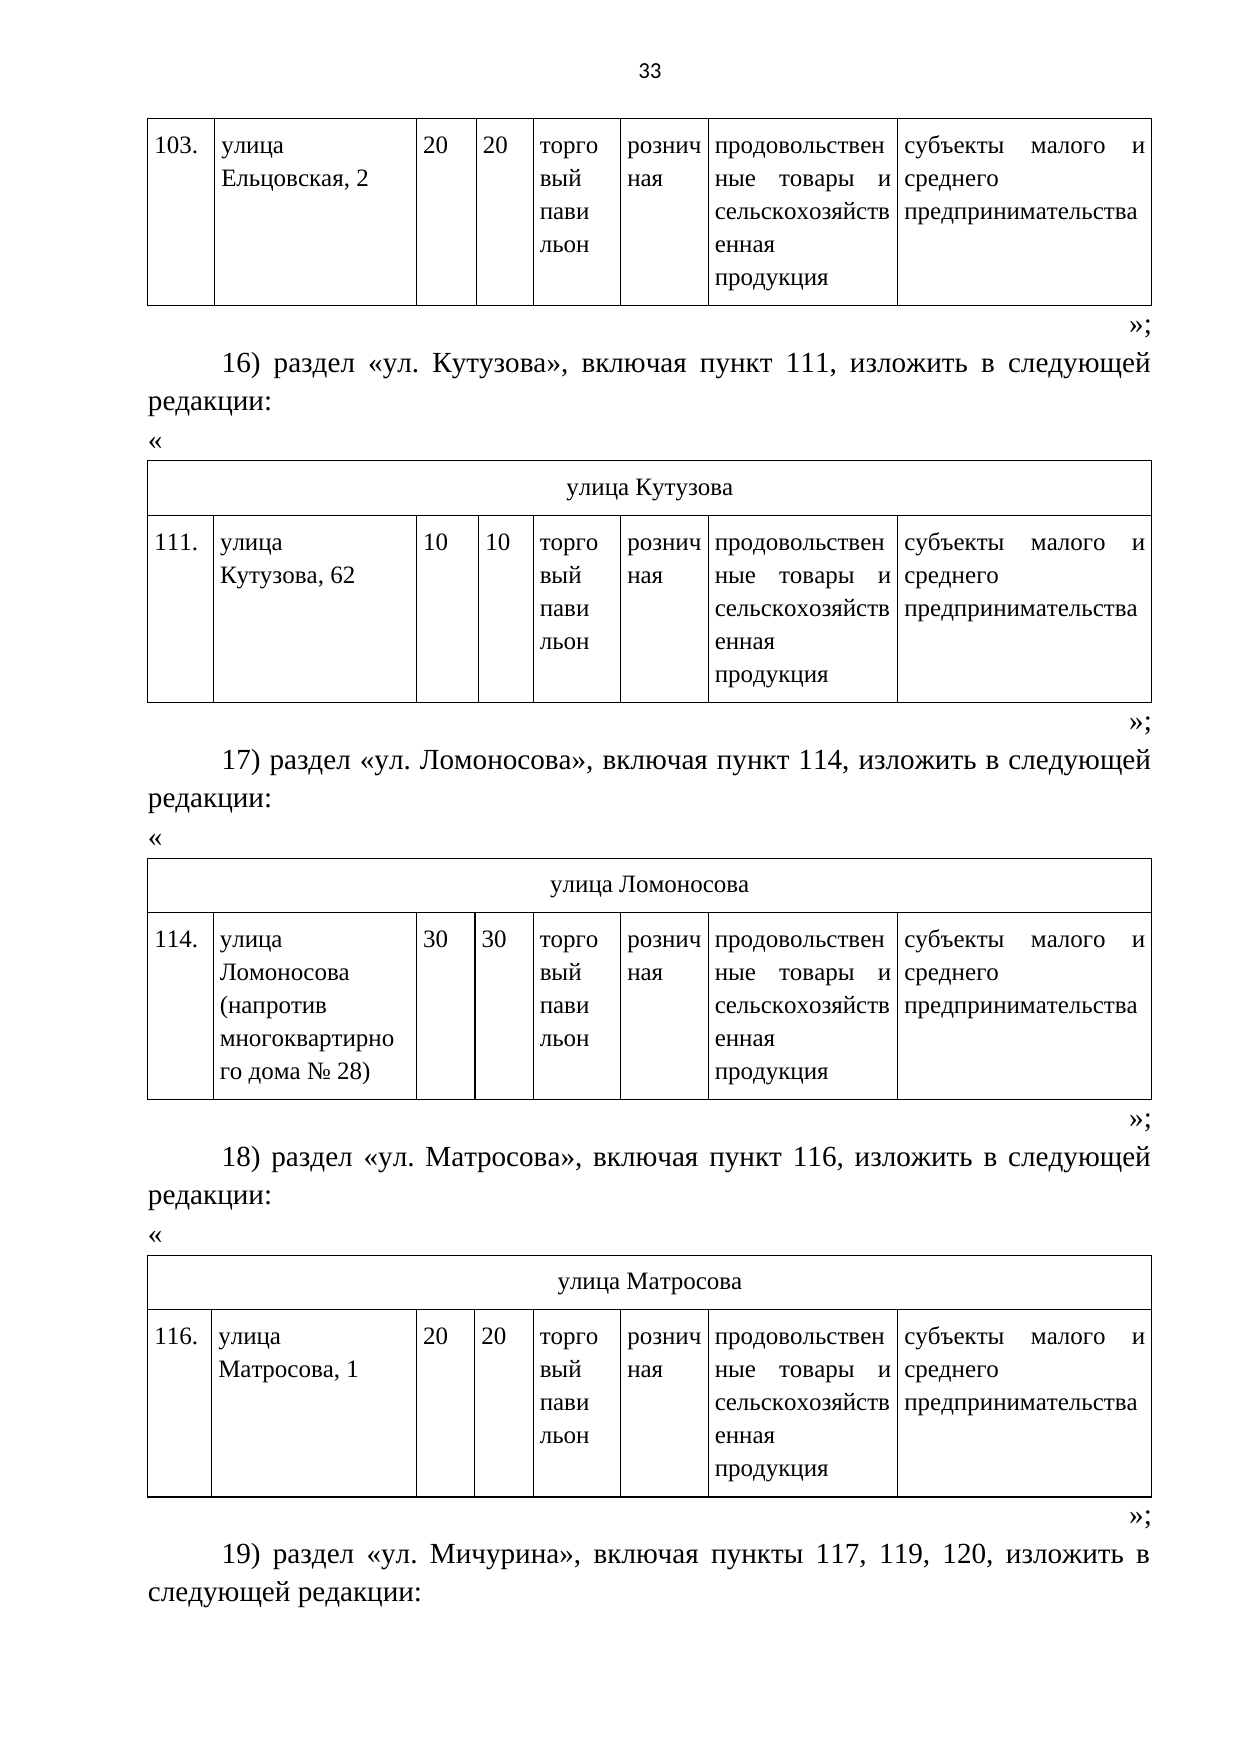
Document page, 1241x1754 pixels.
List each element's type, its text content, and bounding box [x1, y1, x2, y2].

text »; [148, 1498, 1152, 1531]
table_cell розничная [621, 119, 708, 305]
text « [148, 1216, 1152, 1249]
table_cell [709, 119, 897, 305]
text 17) раздел «ул. Ломоносова», включая пункт 114, изложить в следующей редакции: [148, 742, 1152, 814]
table_cell 10 [479, 516, 533, 702]
table_cell улица Матросова, 1 [212, 1310, 416, 1496]
table_cell 103. [148, 119, 214, 305]
table_cell 10 [417, 516, 478, 702]
table_cell 111. [148, 516, 213, 702]
table_cell торго вый пави льон [534, 913, 620, 1099]
text »; [148, 306, 1152, 340]
table_header улица Матросова [148, 1256, 1151, 1309]
table_cell субъекты малого и среднего предпринимательства [898, 913, 1151, 1099]
table_cell продовольственные товары и сельскохозяйственная продукция [709, 516, 897, 702]
table_cell 30 [476, 913, 533, 1099]
table_cell 114. [148, 913, 213, 1099]
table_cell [898, 1310, 1151, 1496]
table_cell субъекты малого и среднего предпринимательства [898, 516, 1151, 702]
text 19) раздел «ул. Мичурина», включая пункты 117, 119, 120, изложить в следующей редакции: [148, 1536, 1152, 1608]
table_cell торго вый пави льон [534, 516, 620, 702]
text « [148, 819, 1152, 852]
table_cell 20 [417, 119, 476, 305]
table_cell розничная [621, 1310, 708, 1496]
table_cell розничная [621, 516, 708, 702]
table_cell улица Кутузова, 62 [214, 516, 416, 702]
table_cell розничная [621, 913, 708, 1099]
text »; [148, 703, 1152, 737]
text « [148, 422, 1152, 455]
table_cell 20 [477, 119, 533, 305]
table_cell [709, 1310, 897, 1496]
table_cell улица Ломоносова (напротив многоквартирно го дома № 28) [214, 913, 416, 1099]
table_cell 116. [148, 1310, 211, 1496]
table_cell 20 [475, 1310, 533, 1496]
text 16) раздел «ул. Кутузова», включая пункт 111, изложить в следующей редакции: [148, 345, 1152, 417]
table_cell торго вый пави льон [534, 119, 620, 305]
text »; [148, 1100, 1152, 1134]
table_cell продовольственные товары и сельскохозяйственная продукция [709, 913, 897, 1099]
table_cell улица Ельцовская, 2 [215, 119, 416, 305]
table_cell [898, 119, 1151, 305]
table_cell торго вый пави льон [534, 1310, 620, 1496]
text 18) раздел «ул. Матросова», включая пункт 116, изложить в следующей редакции: [148, 1139, 1152, 1211]
table_cell 20 [417, 1310, 474, 1496]
table_header улица Кутузова [148, 461, 1151, 515]
table_cell 30 [417, 913, 474, 1099]
table_header улица Ломоносова [148, 859, 1151, 912]
